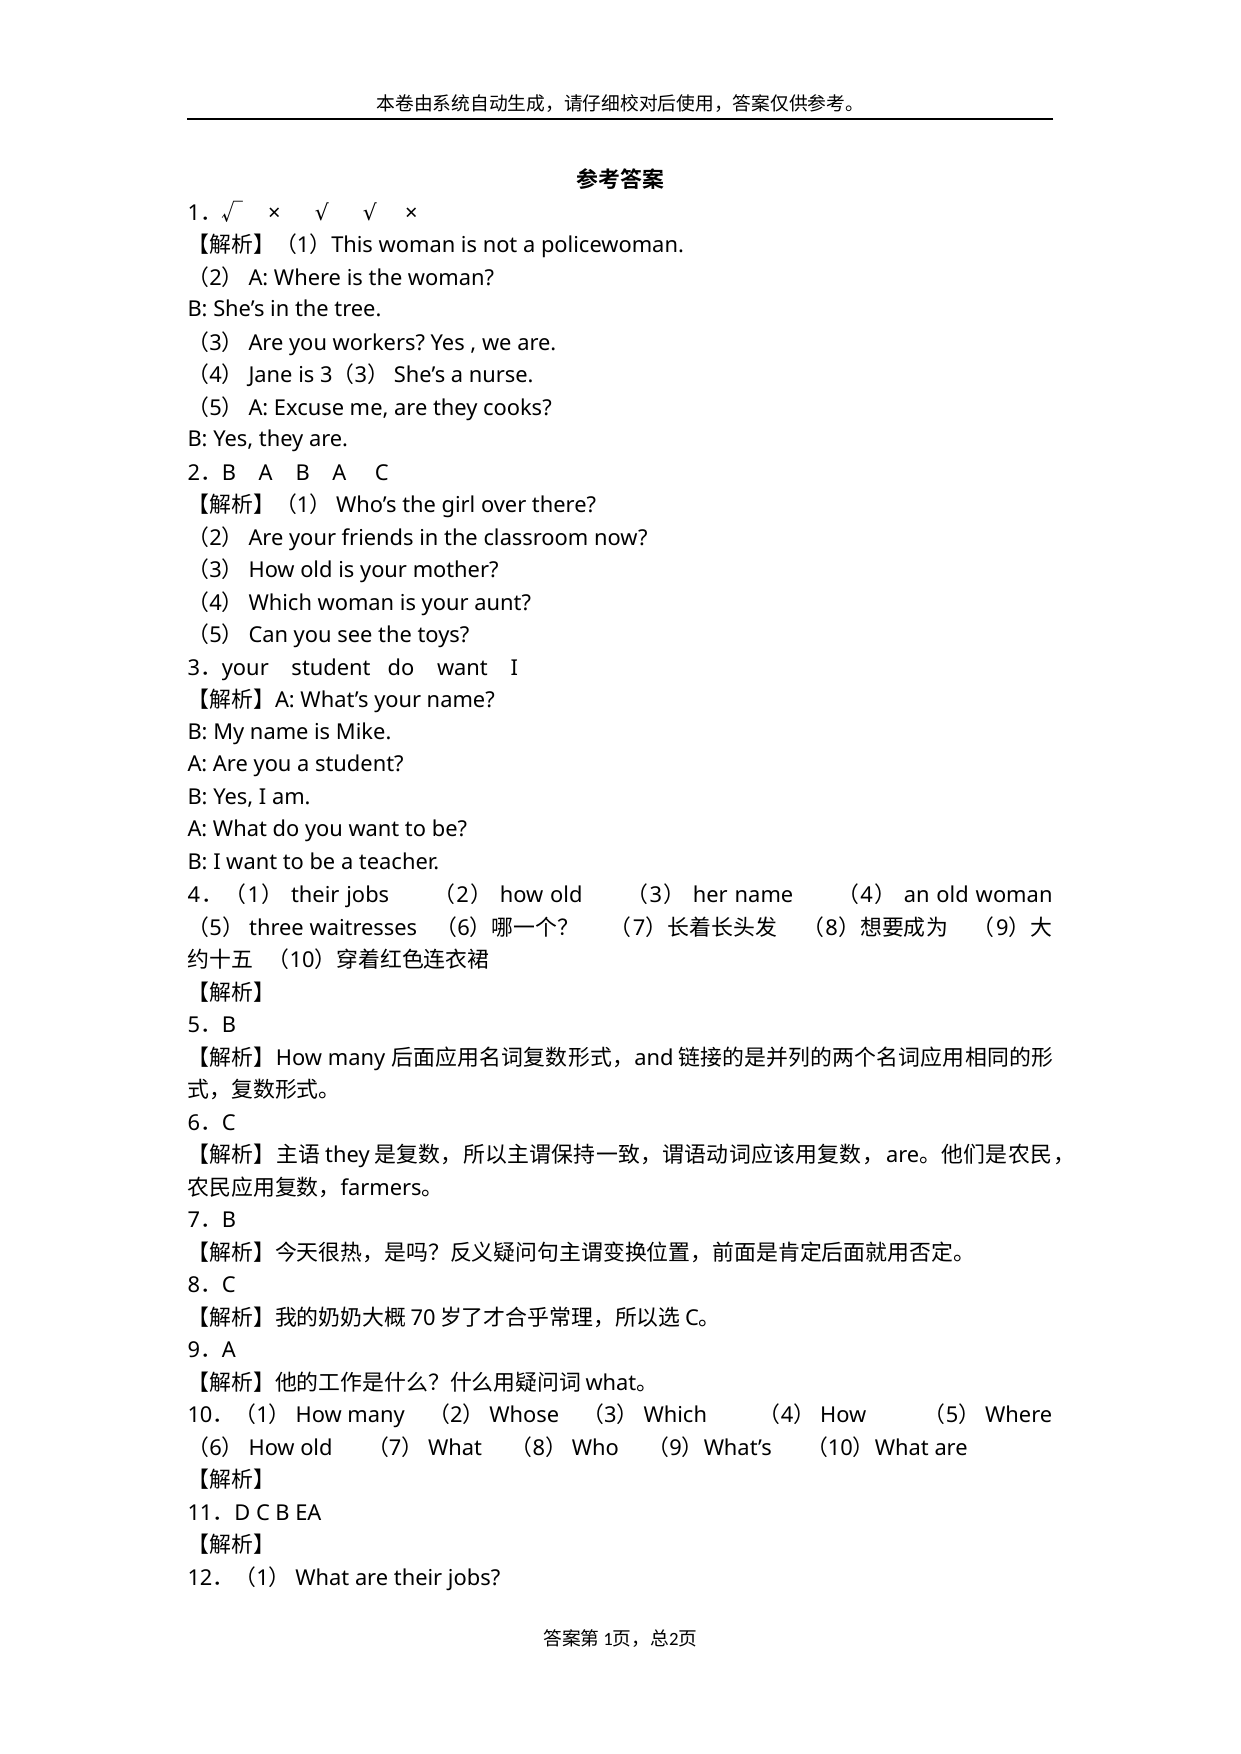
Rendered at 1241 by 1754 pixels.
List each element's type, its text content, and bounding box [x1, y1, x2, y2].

text 9．A [187, 1332, 1053, 1364]
text （4） Which woman is your aunt? [187, 584, 1053, 617]
text 6．C [187, 1104, 1053, 1137]
text （3） How old is your mother? [187, 552, 1053, 584]
text 【解析】主语they是复数，所以主谓保持一致，谓语动词应该用复数，are。他们是农民，农民应用复数，farmers。 [187, 1137, 1053, 1202]
text （4） Jane is 3（3） She’s a nurse. [187, 357, 1053, 389]
text 【解析】（1） Who’s the girl over there? [187, 487, 1053, 519]
text 【解析】A: What’s your name? [187, 682, 1053, 714]
text 【解析】他的工作是什么？什么用疑问词what。 [187, 1364, 1053, 1397]
text A: What do you want to be? [187, 812, 1053, 844]
text 7．B [187, 1202, 1053, 1234]
text 【解析】我的奶奶大概70岁了才合乎常理，所以选C。 [187, 1299, 1053, 1332]
text B: My name is Mike. [187, 714, 1053, 747]
text 11．D C B EA [187, 1494, 1053, 1527]
text 【解析】 [187, 1527, 1053, 1559]
text 【解析】 [187, 974, 1053, 1007]
text 3．your student do want I [187, 649, 1053, 682]
text 【解析】How many 后面应用名词复数形式，and链接的是并列的两个名词应用相同的形式，复数形式。 [187, 1039, 1053, 1104]
text 2．B A B A C [187, 454, 1053, 487]
text （2） A: Where is the woman? [187, 259, 1053, 292]
text 【解析】今天很热，是吗？反义疑问句主谓变换位置，前面是肯定后面就用否定。 [187, 1234, 1053, 1267]
text （5） A: Excuse me, are they cooks? [187, 389, 1053, 422]
text 5．B [187, 1007, 1053, 1039]
text 10．（1） How many （2） Whose （3） Which （4） How （5） Where （6） How old （7） What （8） Who （9）What’s （10）What are [187, 1397, 1053, 1462]
text （3） Are you workers? Yes , we are. [187, 324, 1053, 357]
text B: I want to be a teacher. [187, 844, 1053, 877]
text B: She’s in the tree. [187, 292, 1053, 324]
text B: Yes, I am. [187, 779, 1053, 812]
text 12．（1） What are their jobs? [187, 1559, 1053, 1592]
text 4．（1） their jobs （2） how old （3） her name （4） an old woman （5） three waitresses （6）哪一个？ （7）长着长头发 （8）想要成为 （9）大约十五 （10）穿着红色连衣裙 [187, 877, 1053, 974]
text B: Yes, they are. [187, 422, 1053, 454]
text 参考答案 [187, 162, 1053, 194]
text 1．√ × √ √ × [187, 194, 1053, 227]
text 【解析】（1）This woman is not a policewoman. [187, 227, 1053, 259]
text 【解析】 [187, 1462, 1053, 1494]
text 8．C [187, 1267, 1053, 1299]
text （5） Can you see the toys? [187, 617, 1053, 649]
text A: Are you a student? [187, 747, 1053, 779]
text （2） Are your friends in the classroom now? [187, 519, 1053, 552]
